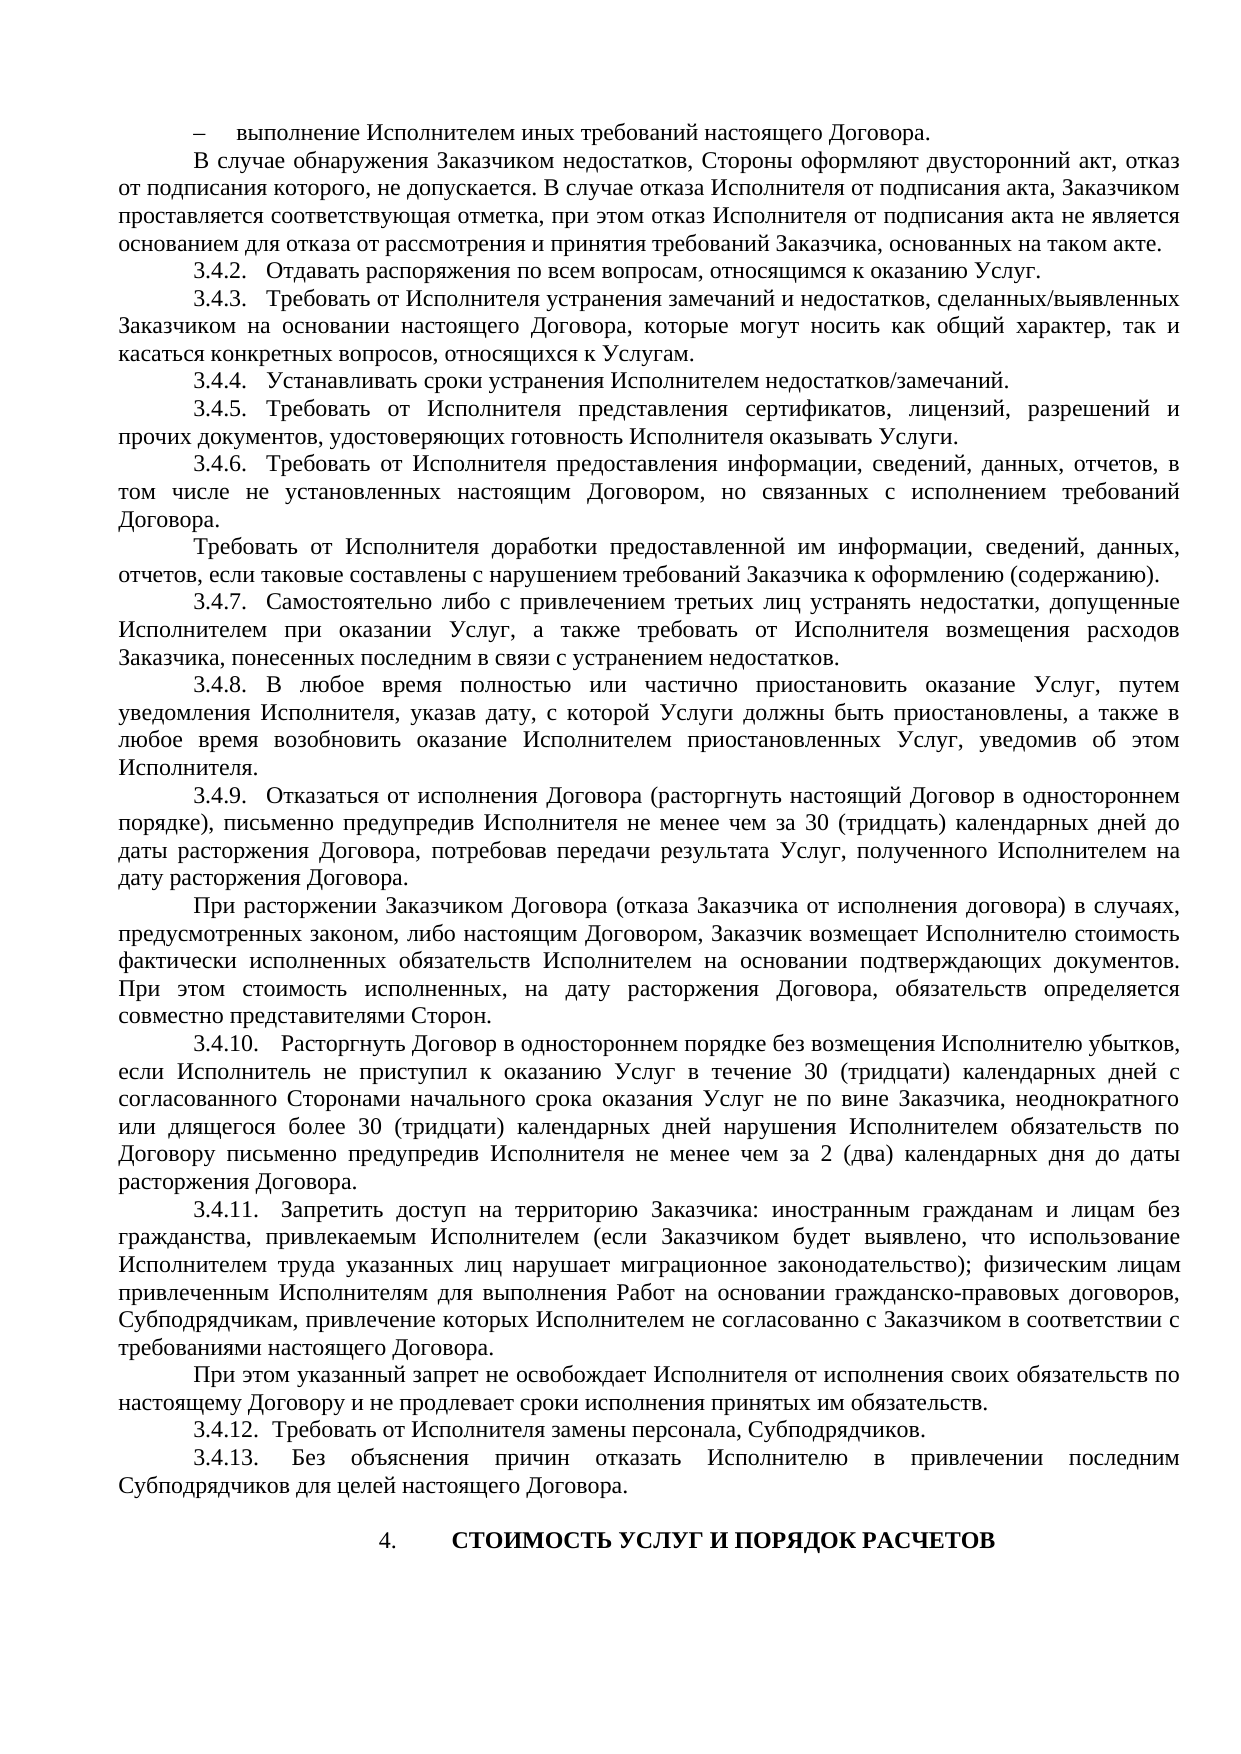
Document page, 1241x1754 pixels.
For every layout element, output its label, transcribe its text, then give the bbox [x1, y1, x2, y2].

list В любое время полностью или частично приостановить оказание Услуг, путем уведомления Исполнителя, указав дату, с которой Услуги должны быть приостановлены, а также в любое время возобновить оказание Исполнителем приостановленных Услуг, уведомив об этом Исполнителя. [118, 670, 1181, 781]
list Требовать от Исполнителя предоставления информации, сведений, данных, отчетов, в том числе не установленных настоящим Договором, но связанных с исполнением требований Договора. [118, 449, 1181, 532]
text Требовать от Исполнителя доработки предоставленной им информации, сведений, данных, отчетов, если таковые составлены с нарушением требований Заказчика к оформлению (содержанию). [118, 532, 1181, 587]
list Требовать от Исполнителя представления сертификатов, лицензий, разрешений и прочих документов, удостоверяющих готовность Исполнителя оказывать Услуги. [118, 394, 1181, 449]
list СТОИМОСТЬ УСЛУГ И ПОРЯДОК РАСЧЕТОВ [118, 1526, 1181, 1553]
text При расторжении Заказчиком Договора (отказа Заказчика от исполнения договора) в случаях, предусмотренных законом, либо настоящим Договором, Заказчик возмещает Исполнителю стоимость фактически исполненных обязательств Исполнителем на основании подтверждающих документов. При этом стоимость исполненных, на дату расторжения Договора, обязательств определяется совместно представителями Сторон. [118, 891, 1181, 1029]
text При этом указанный запрет не освобождает Исполнителя от исполнения своих обязательств по настоящему Договору и не продлевает сроки исполнения принятых им обязательств. [118, 1360, 1181, 1416]
list Требовать от Исполнителя замены персонала, Субподрядчиков. [118, 1416, 1181, 1443]
list Расторгнуть Договор в одностороннем порядке без возмещения Исполнителю убытков, если Исполнитель не приступил к оказанию Услуг в течение 30 (тридцати) календарных дней с согласованного Сторонами начального срока оказания Услуг не по вине Заказчика, неоднократного или длящегося более 30 (тридцати) календарных дней нарушения Исполнителем обязательств по Договору письменно предупредив Исполнителя не менее чем за 2 (два) календарных дня до даты расторжения Договора. [118, 1029, 1181, 1195]
list выполнение Исполнителем иных требований настоящего Договора. [118, 118, 1181, 146]
text В случае обнаружения Заказчиком недостатков, Стороны оформляют двусторонний акт, отказ от подписания которого, не допускается. В случае отказа Исполнителя от подписания акта, Заказчиком проставляется соответствующая отметка, при этом отказ Исполнителя от подписания акта не является основанием для отказа от рассмотрения и принятия требований Заказчика, основанных на таком акте. [118, 146, 1181, 256]
list Требовать от Исполнителя устранения замечаний и недостатков, сделанных/выявленных Заказчиком на основании настоящего Договора, которые могут носить как общий характер, так и касаться конкретных вопросов, относящихся к Услугам. [118, 284, 1181, 367]
list Запретить доступ на территорию Заказчика: иностранным гражданам и лицам без гражданства, привлекаемым Исполнителем (если Заказчиком будет выявлено, что использование Исполнителем труда указанных лиц нарушает миграционное законодательство); физическим лицам привлеченным Исполнителям для выполнения Работ на основании гражданско-правовых договоров, Субподрядчикам, привлечение которых Исполнителем не согласованно с Заказчиком в соответствии с требованиями настоящего Договора. [118, 1195, 1181, 1360]
list Самостоятельно либо с привлечением третьих лиц устранять недостатки, допущенные Исполнителем при оказании Услуг, а также требовать от Исполнителя возмещения расходов Заказчика, понесенных последним в связи с устранением недостатков. [118, 587, 1181, 670]
list Отказаться от исполнения Договора (расторгнуть настоящий Договор в одностороннем порядке), письменно предупредив Исполнителя не менее чем за 30 (тридцать) календарных дней до даты расторжения Договора, потребовав передачи результата Услуг, полученного Исполнителем на дату расторжения Договора. [118, 781, 1181, 891]
list Устанавливать сроки устранения Исполнителем недостатков/замечаний. [118, 367, 1181, 394]
list Без объяснения причин отказать Исполнителю в привлечении последним Субподрядчиков для целей настоящего Договора. [118, 1443, 1181, 1498]
list Отдавать распоряжения по всем вопросам, относящимся к оказанию Услуг. [118, 256, 1181, 284]
